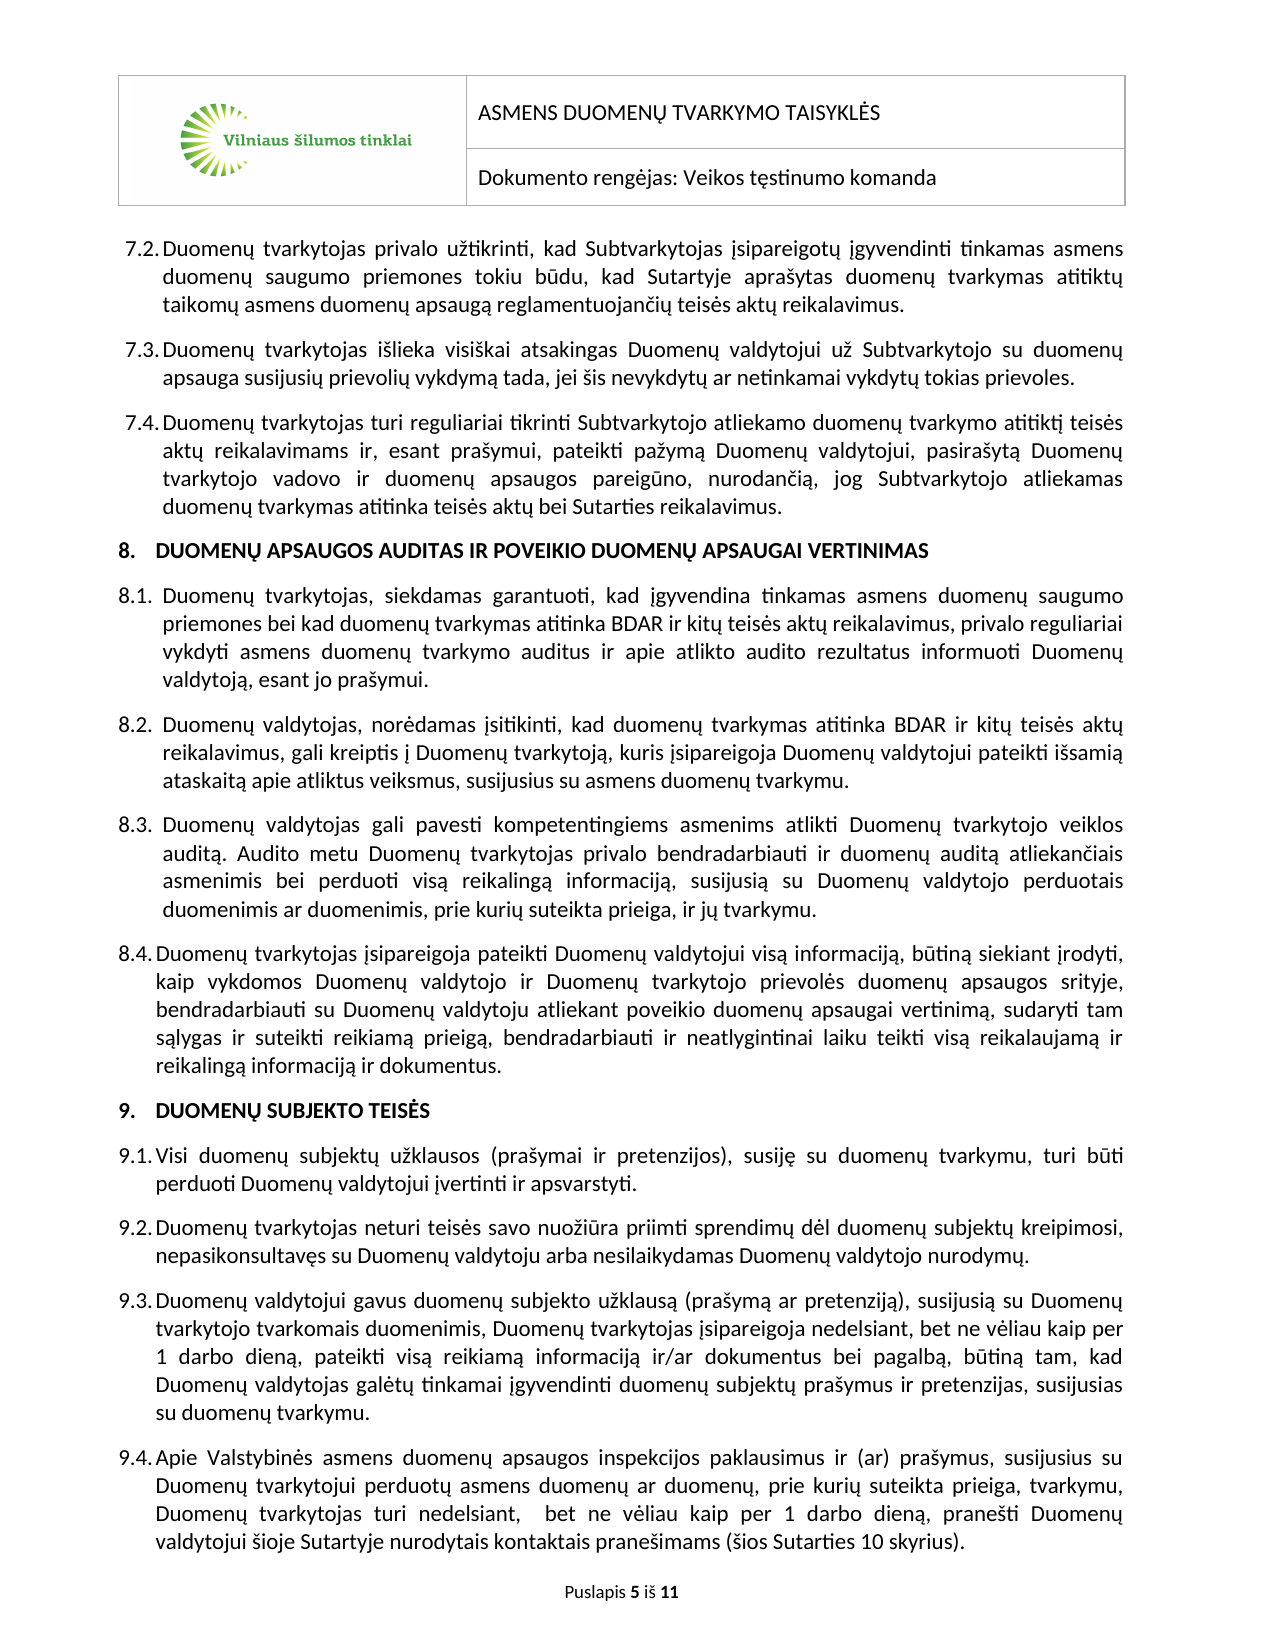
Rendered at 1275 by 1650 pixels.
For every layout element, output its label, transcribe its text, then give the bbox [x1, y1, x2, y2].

list Duomenų tvarkytojas turi reguliariai tikrinti Subtvarkytojo atliekamo duomenų tvarkymo atitiktį teisės aktų reikalavimams ir, esant prašymui, pateikti pažymą Duomenų valdytojui, pasirašytą Duomenų tvarkytojo vadovo ir duomenų apsaugos pareigūno, nurodančią, jog Subtvarkytojo atliekamas duomenų tvarkymas atitinka teisės aktų bei Sutarties reikalavimus. [125, 408, 1125, 520]
list Duomenų valdytojui gavus duomenų subjekto užklausą (prašymą ar pretenziją), susijusią su Duomenų tvarkytojo tvarkomais duomenimis, Duomenų tvarkytojas įsipareigoja nedelsiant, bet ne vėliau kaip per 1 darbo dieną, pateikti visą reikiamą informaciją ir/ar dokumentus bei pagalbą, būtiną tam, kad Duomenų valdytojas galėtų tinkamai įgyvendinti duomenų subjektų prašymus ir pretenzijas, susijusias su duomenų tvarkymu. [118, 1286, 1125, 1426]
list DUOMENŲ SUBJEKTO TEISĖS [118, 1096, 1125, 1124]
list DUOMENŲ APSAUGOS AUDITAS IR POVEIKIO DUOMENŲ APSAUGAI VERTINIMAS [118, 536, 1125, 564]
list Duomenų tvarkytojas įsipareigoja pateikti Duomenų valdytojui visą informaciją, būtiną siekiant įrodyti, kaip vykdomos Duomenų valdytojo ir Duomenų tvarkytojo prievolės duomenų apsaugos srityje, bendradarbiauti su Duomenų valdytoju atliekant poveikio duomenų apsaugai vertinimą, sudaryti tam sąlygas ir suteikti reikiamą prieigą, bendradarbiauti ir neatlygintinai laiku teikti visą reikalaujamą ir reikalingą informaciją ir dokumentus. [118, 939, 1125, 1079]
list Duomenų tvarkytojas, siekdamas garantuoti, kad įgyvendina tinkamas asmens duomenų saugumo priemones bei kad duomenų tvarkymas atitinka BDAR ir kitų teisės aktų reikalavimus, privalo reguliariai vykdyti asmens duomenų tvarkymo auditus ir apie atlikto audito rezultatus informuoti Duomenų valdytoją, esant jo prašymui. [118, 581, 1125, 693]
list Duomenų tvarkytojas privalo užtikrinti, kad Subtvarkytojas įsipareigotų įgyvendinti tinkamas asmens duomenų saugumo priemones tokiu būdu, kad Sutartyje aprašytas duomenų tvarkymas atitiktų taikomų asmens duomenų apsaugą reglamentuojančių teisės aktų reikalavimus. [125, 234, 1125, 318]
list Duomenų tvarkytojas neturi teisės savo nuožiūra priimti sprendimų dėl duomenų subjektų kreipimosi, nepasikonsultavęs su Duomenų valdytoju arba nesilaikydamas Duomenų valdytojo nurodymų. [118, 1213, 1125, 1269]
list Apie Valstybinės asmens duomenų apsaugos inspekcijos paklausimus ir (ar) prašymus, susijusius su Duomenų tvarkytojui perduotų asmens duomenų ar duomenų, prie kurių suteikta prieiga, tvarkymu, Duomenų tvarkytojas turi nedelsiant, bet ne vėliau kaip per 1 darbo dieną, pranešti Duomenų valdytojui šioje Sutartyje nurodytais kontaktais pranešimams (šios Sutarties 10 skyrius). [118, 1443, 1125, 1555]
list Duomenų valdytojas, norėdamas įsitikinti, kad duomenų tvarkymas atitinka BDAR ir kitų teisės aktų reikalavimus, gali kreiptis į Duomenų tvarkytoją, kuris įsipareigoja Duomenų valdytojui pateikti išsamią ataskaitą apie atliktus veiksmus, susijusius su asmens duomenų tvarkymu. [118, 710, 1125, 794]
list Duomenų valdytojas gali pavesti kompetentingiems asmenims atlikti Duomenų tvarkytojo veiklos auditą. Audito metu Duomenų tvarkytojas privalo bendradarbiauti ir duomenų auditą atliekančiais asmenimis bei perduoti visą reikalingą informaciją, susijusią su Duomenų valdytojo perduotais duomenimis ar duomenimis, prie kurių suteikta prieiga, ir jų tvarkymu. [118, 811, 1125, 923]
picture [129, 76, 463, 205]
list Duomenų tvarkytojas išlieka visiškai atsakingas Duomenų valdytojui už Subtvarkytojo su duomenų apsauga susijusių prievolių vykdymą tada, jei šis nevykdytų ar netinkamai vykdytų tokias prievoles. [125, 335, 1125, 391]
list Visi duomenų subjektų užklausos (prašymai ir pretenzijos), susiję su duomenų tvarkymu, turi būti perduoti Duomenų valdytojui įvertinti ir apsvarstyti. [118, 1141, 1125, 1197]
